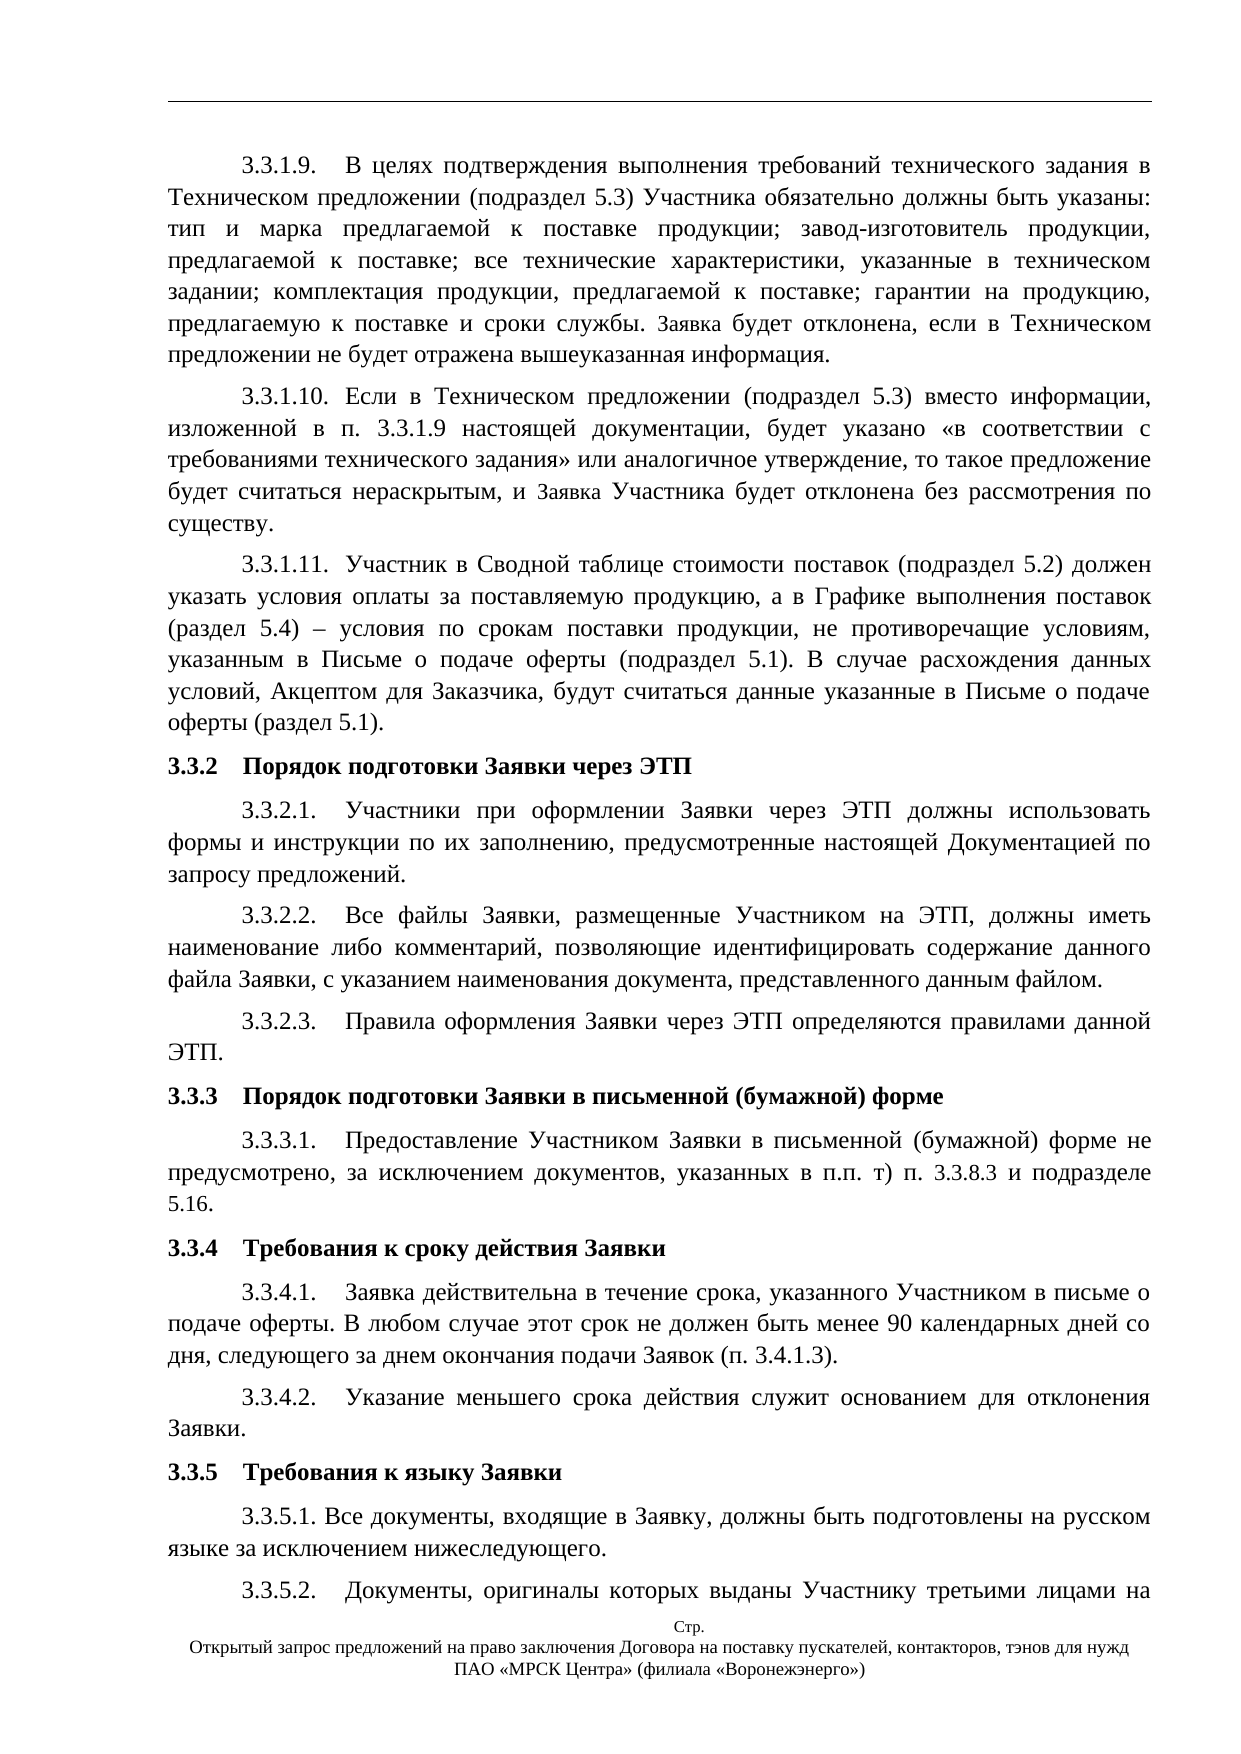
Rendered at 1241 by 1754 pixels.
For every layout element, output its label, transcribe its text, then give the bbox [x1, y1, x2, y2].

subtitle Требования к языку Заявки [168, 1457, 1152, 1486]
text 3.3.5.1. Все документы, входящие в Заявку, должны быть подготовлены на русском языке за исключением нижеследующего. [168, 1501, 1152, 1562]
list В целях подтверждения выполнения требований технического задания в Техническом предложении (подраздел 5.3) Участника обязательно должны быть указаны: тип и марка предлагаемой к поставке продукции; завод-изготовитель продукции, предлагаемой к поставке; все технические характеристики, указанные в техническом задании; комплектация продукции, предлагаемой к поставке; гарантии на продукцию, предлагаемую к поставке и сроки службы. Заявка будет отклонена, если в Техническом предложении не будет отражена вышеуказанная информация. [168, 150, 1152, 368]
list Предоставление Участником Заявки в письменной (бумажной) форме не предусмотрено, за исключением документов, указанных в п.п. т) п. 3.3.8.3 и подразделе 5.16. [168, 1125, 1152, 1217]
subtitle Требования к сроку действия Заявки [168, 1233, 1152, 1261]
list Заявка действительна в течение срока, указанного Участником в письме о подаче оферты. В любом случае этот срок не должен быть менее 90 календарных дней со дня, следующего за днем окончания подачи Заявок (п. 3.4.1.3). [168, 1277, 1151, 1368]
subtitle Порядок подготовки Заявки в письменной (бумажной) форме [168, 1081, 1152, 1110]
list Указание меньшего срока действия служит основанием для отклонения Заявки. [168, 1382, 1151, 1442]
list Все файлы Заявки, размещенные Участником на ЭТП, должны иметь наименование либо комментарий, позволяющие идентифицировать содержание данного файла Заявки, с указанием наименования документа, представленного данным файлом. [168, 901, 1152, 992]
list Правила оформления Заявки через ЭТП определяются правилами данной ЭТП. [168, 1006, 1152, 1066]
list Если в Техническом предложении (подраздел 5.3) вместо информации, изложенной в п. 3.3.1.9 настоящей документации, будет указано «в соответствии с требованиями технического задания» или аналогичное утверждение, то такое предложение будет считаться нераскрытым, и Заявка Участника будет отклонена без рассмотрения по существу. [168, 381, 1152, 536]
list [168, 1575, 1152, 1604]
list Участник в Сводной таблице стоимости поставок (подраздел 5.2) должен указать условия оплаты за поставляемую продукцию, а в Графике выполнения поставок (раздел 5.4) – условия по срокам поставки продукции, не противоречащие условиям, указанным в Письме о подаче оферты (подраздел 5.1). В случае расхождения данных условий, Акцептом для Заказчика, будут считаться данные указанные в Письме о подаче оферты (раздел 5.1). [168, 549, 1152, 736]
subtitle Порядок подготовки Заявки через ЭТП [168, 751, 1152, 780]
list Участники при оформлении Заявки через ЭТП должны использовать формы и инструкции по их заполнению, предусмотренные настоящей Документацией по запросу предложений. [168, 796, 1152, 887]
